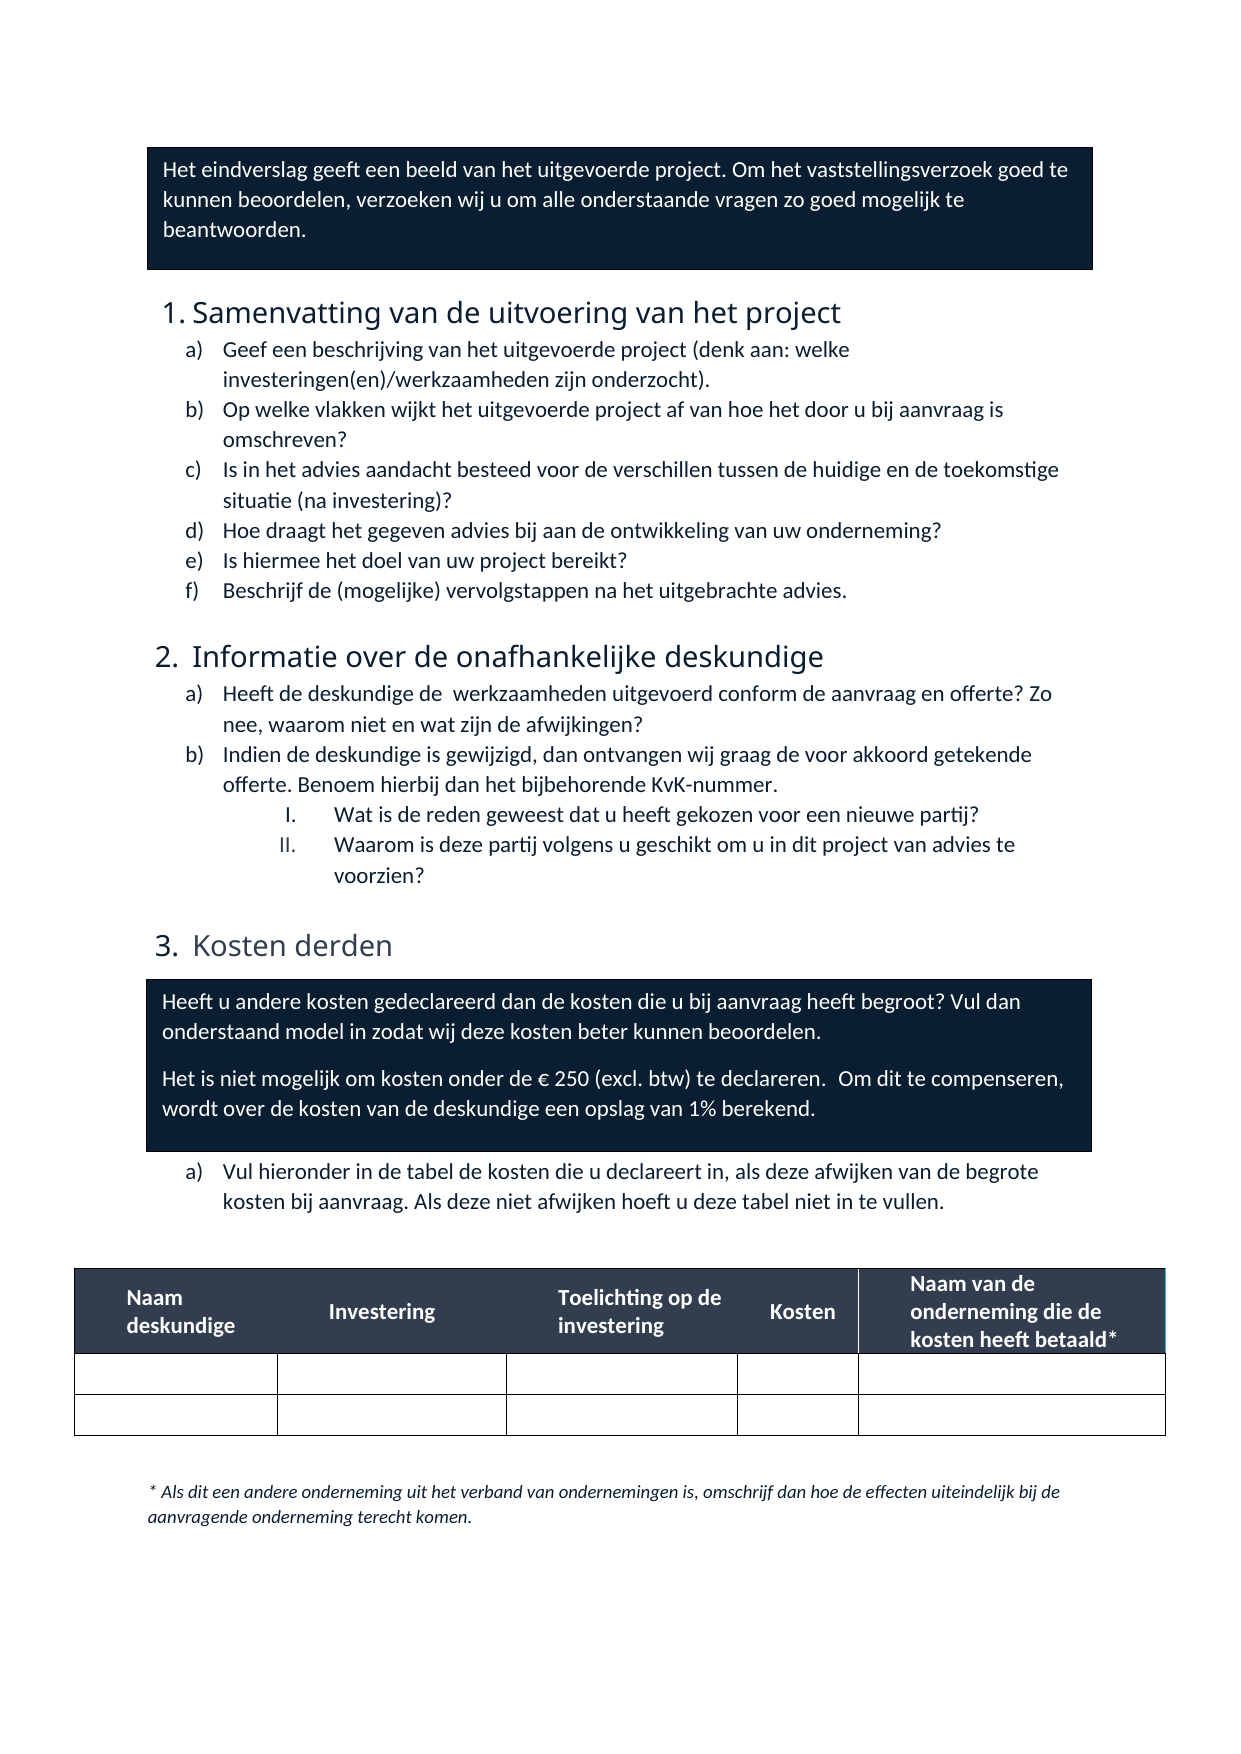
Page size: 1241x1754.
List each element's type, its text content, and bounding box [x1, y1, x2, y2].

list Informatie over de onafhankelijke deskundige [154, 637, 1093, 676]
table_header Kosten [737, 1269, 858, 1353]
list Waarom is deze partij volgens u geschikt om u in dit project van advies te voorzien? [296, 831, 1093, 923]
list Is hiermee het doel van uw project bereikt? [185, 546, 1093, 574]
list Op welke vlakken wijkt het uitgevoerde project af van hoe het door u bij aanvraag is omschreven? [185, 395, 1093, 453]
table_cell [507, 1354, 737, 1394]
text * Als dit een andere onderneming uit het verband van ondernemingen is, omschrijf dan hoe de effecten uiteindelijk bij de aanvragende onderneming terecht komen. [148, 1436, 1093, 1528]
list Kosten derden [154, 925, 1093, 965]
table_cell [278, 1395, 506, 1434]
table_cell [507, 1395, 737, 1434]
list Hoe draagt het gegeven advies bij aan de ontwikkeling van uw onderneming? [185, 516, 1093, 544]
list Indien de deskundige is gewijzigd, dan ontvangen wij graag de voor akkoord getekende offerte. Benoem hierbij dan het bijbehorende KvK-nummer. [185, 740, 1093, 798]
table_header Naam van de onderneming die de kosten heeft betaald* [859, 1269, 1165, 1353]
list Samenvatting van de uitvoering van het project [161, 292, 1093, 332]
table_header Toelichting op de investering [506, 1269, 737, 1353]
table_cell [75, 1395, 277, 1434]
table_cell [278, 1354, 506, 1394]
table_cell [859, 1395, 1165, 1434]
table_cell [738, 1354, 858, 1394]
table_cell [75, 1354, 277, 1394]
list Geef een beschrijving van het uitgevoerde project (denk aan: welke investeringen(en)/werkzaamheden zijn onderzocht). [185, 335, 1093, 393]
list Is in het advies aandacht besteed voor de verschillen tussen de huidige en de toekomstige situatie (na investering)? [185, 456, 1093, 514]
table_header Naam deskundige [75, 1269, 277, 1353]
list Heeft de deskundige de werkzaamheden uitgevoerd conform de aanvraag en offerte? Zo nee, waarom niet en wat zijn de afwijkingen? [185, 679, 1093, 738]
table_header Investering [277, 1269, 506, 1353]
table_cell [738, 1395, 858, 1434]
list Vul hieronder in de tabel de kosten die u declareert in, als deze afwijken van de begrote kosten bij aanvraag. Als deze niet afwijken hoeft u deze tabel niet in te vullen. [185, 968, 1093, 1215]
list Beschrijf de (mogelijke) vervolgstappen na het uitgebrachte advies. [185, 576, 1093, 604]
table_cell [859, 1354, 1165, 1394]
list Wat is de reden geweest dat u heeft gekozen voor een nieuwe partij? [296, 800, 1093, 828]
